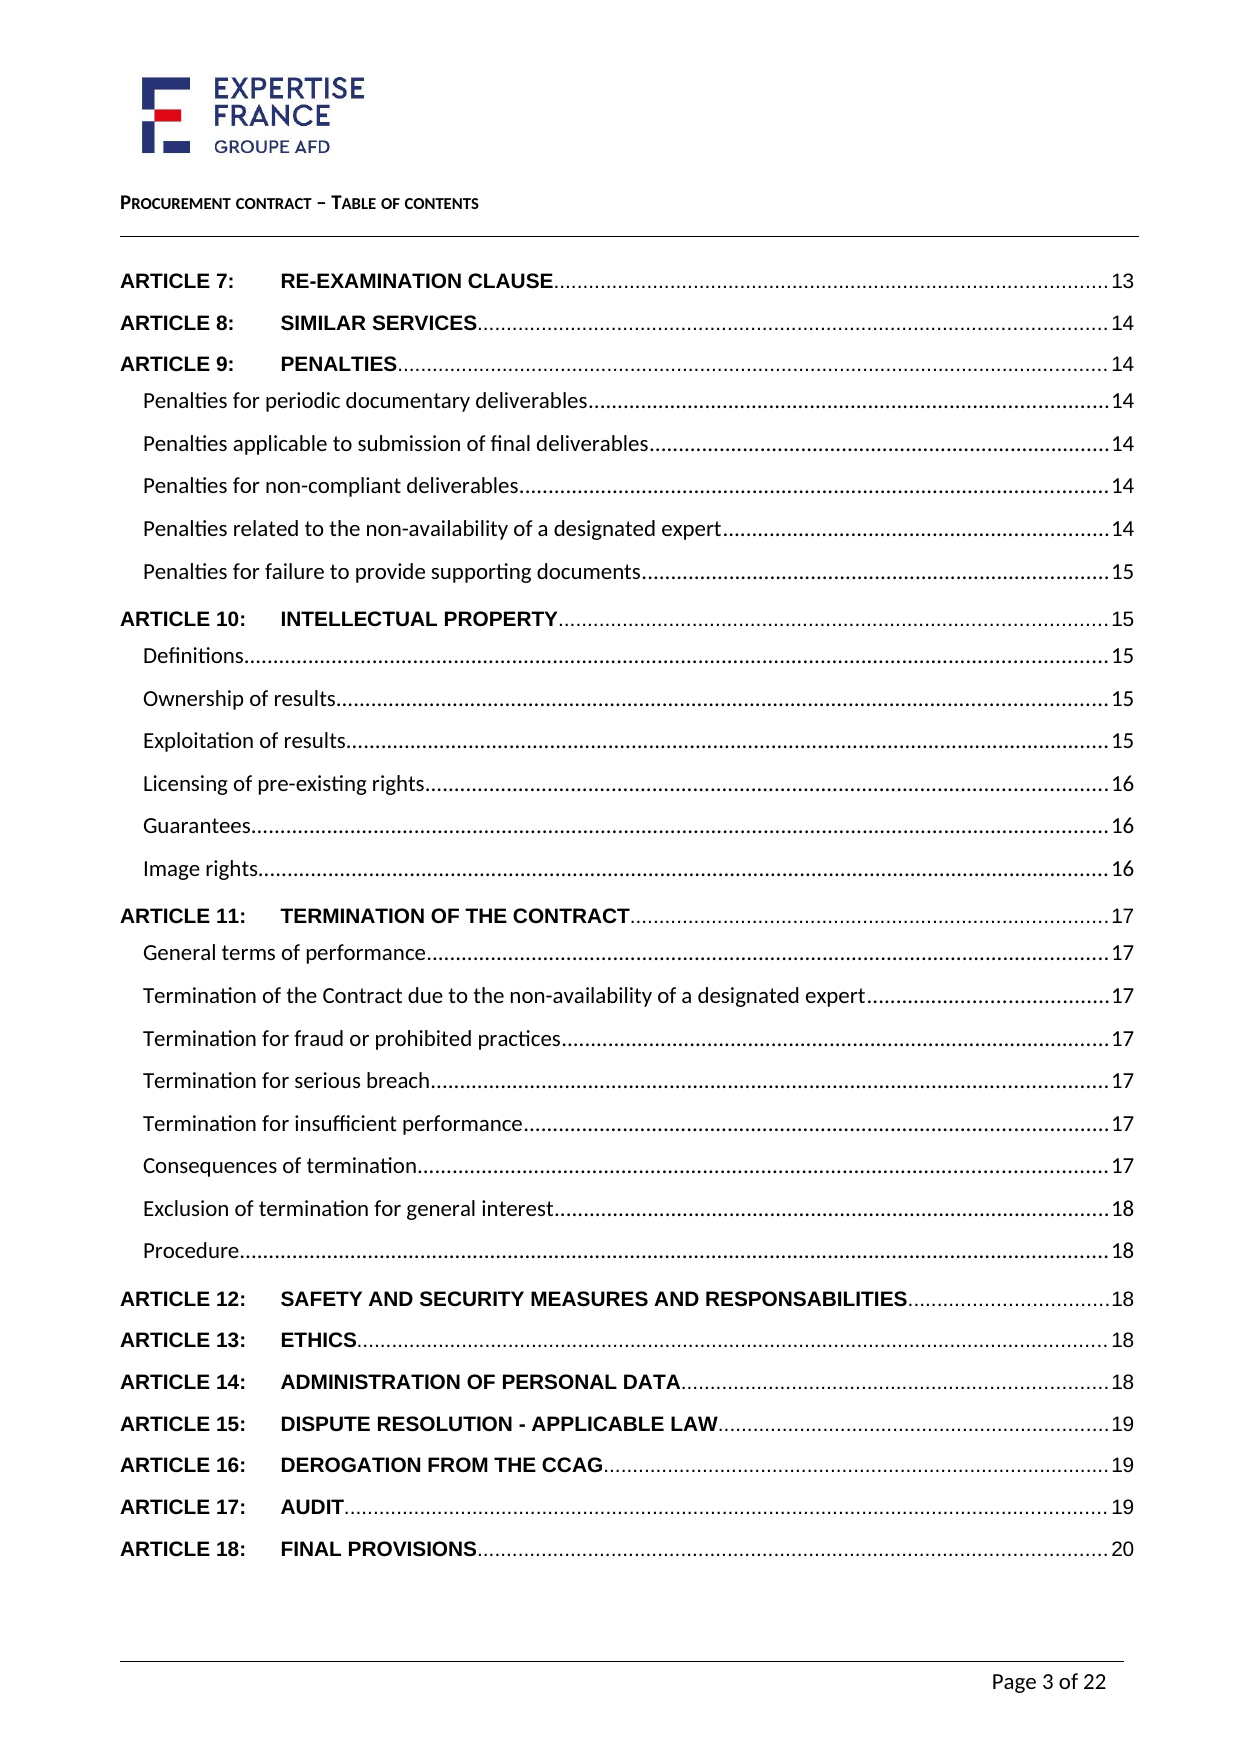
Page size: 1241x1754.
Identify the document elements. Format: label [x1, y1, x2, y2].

picture [120, 45, 391, 184]
